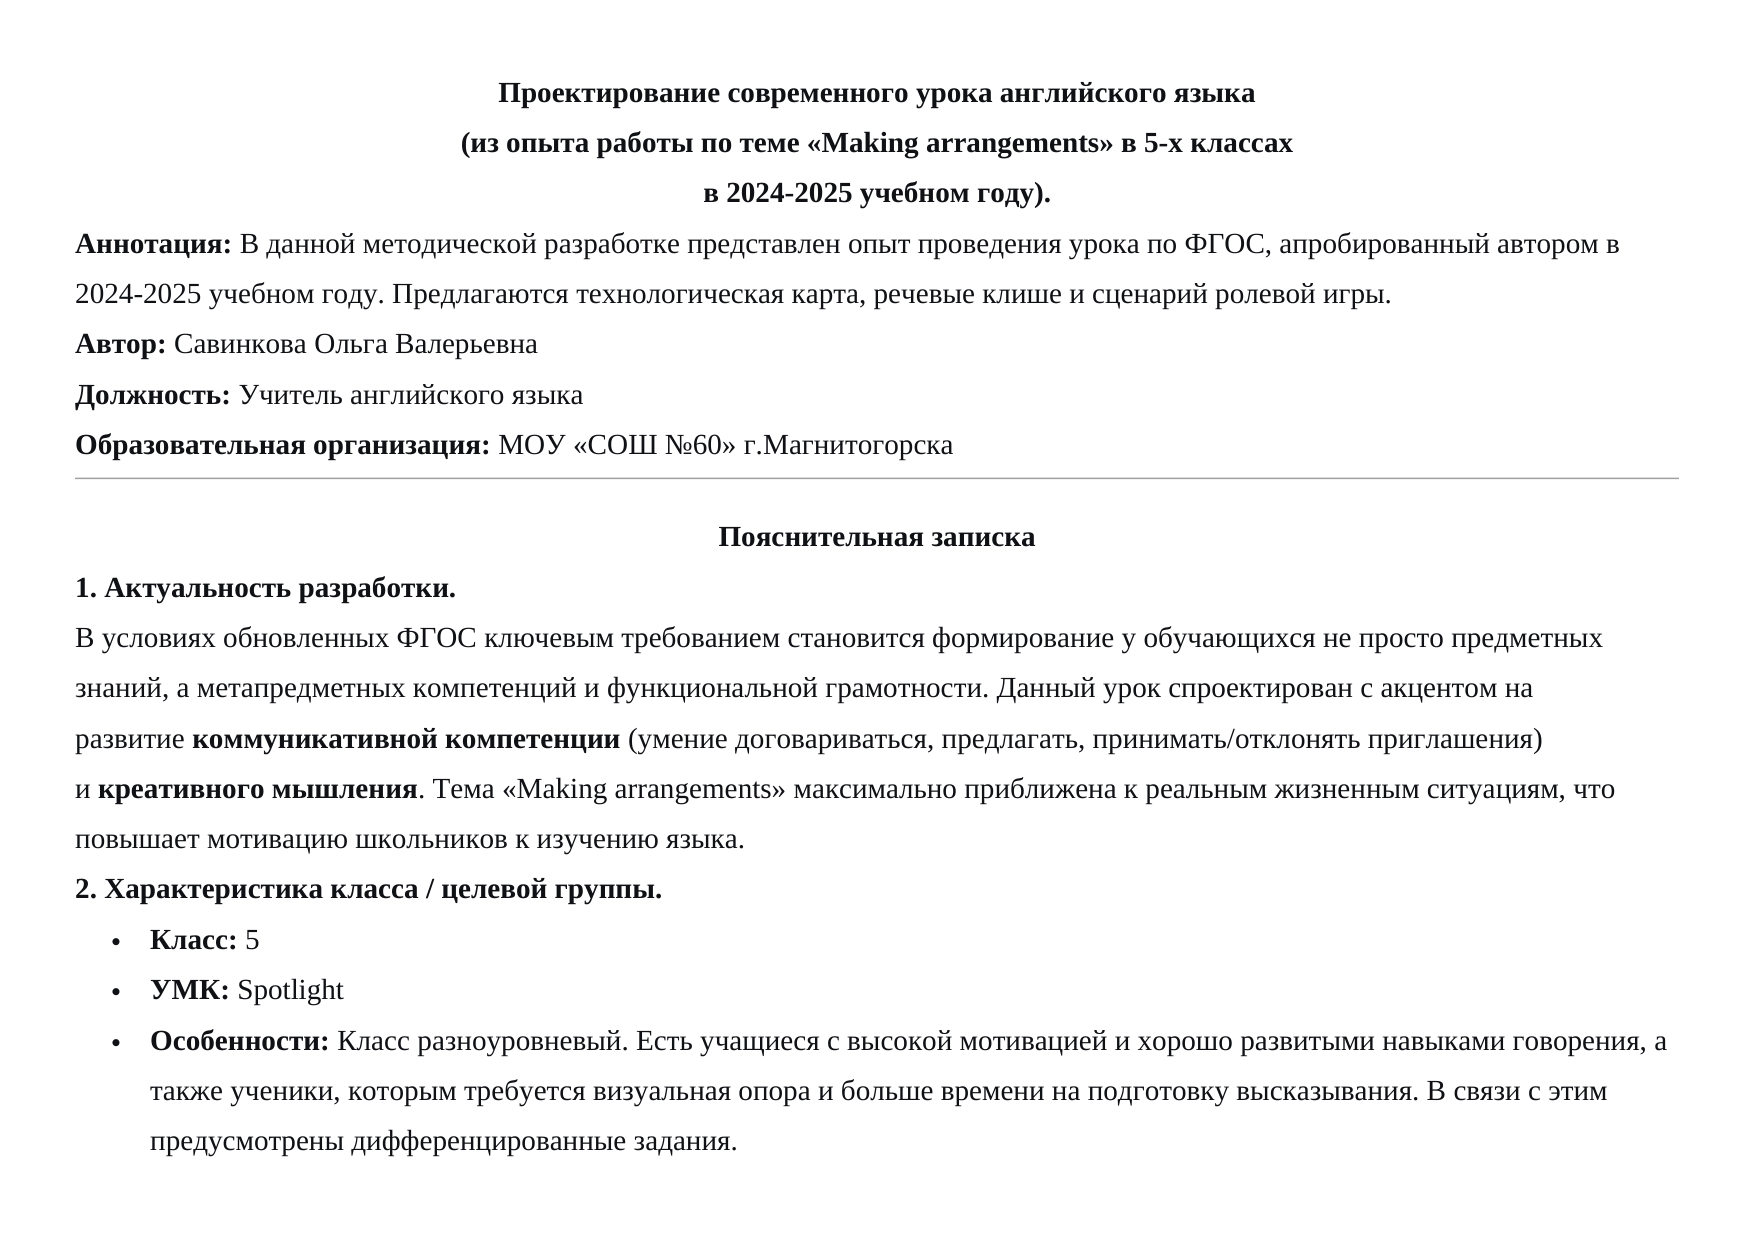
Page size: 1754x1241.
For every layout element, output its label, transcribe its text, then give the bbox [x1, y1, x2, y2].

list Класс: 5 [112, 922, 1679, 956]
list УМК: Spotlight [112, 972, 1679, 1006]
text 2. Характеристика класса / целевой группы. [75, 872, 1679, 905]
text Пояснительная записка [75, 519, 1679, 553]
text Проектирование современного урока английского языка [75, 75, 1679, 108]
text 1. Актуальность разработки. В условиях обновленных ФГОС ключевым требованием становится формирование у обучающихся не просто предметных знаний, а метапредметных компетенций и функциональной грамотности. Данный урок спроектирован с акцентом на развитие коммуникативной компетенции (умение договариваться, предлагать, принимать/отклонять приглашения) и креативного мышления. Тема «Making arrangements» максимально приближена к реальным жизненным ситуациям, что повышает мотивацию школьников к изучению языка. [75, 570, 1679, 855]
text (из опыта работы по теме «Making arrangements» в 5-х классах [75, 125, 1679, 159]
list Особенности: Класс разноуровневый. Есть учащиеся с высокой мотивацией и хорошо развитыми навыками говорения, а также ученики, которым требуется визуальная опора и больше времени на подготовку высказывания. В связи с этим предусмотрены дифференцированные задания. [112, 1023, 1679, 1157]
text Аннотация: В данной методической разработке представлен опыт проведения урока по ФГОС, апробированный автором в 2024-2025 учебном году. Предлагаются технологическая карта, речевые клише и сценарий ролевой игры. [75, 226, 1679, 310]
text в 2024-2025 учебном году). [75, 176, 1679, 209]
text Автор: Савинкова Ольга Валерьевна Должность: Учитель английского языка Образовательная организация: МОУ «СОШ №60» г.Магнитогорска [75, 327, 1679, 461]
